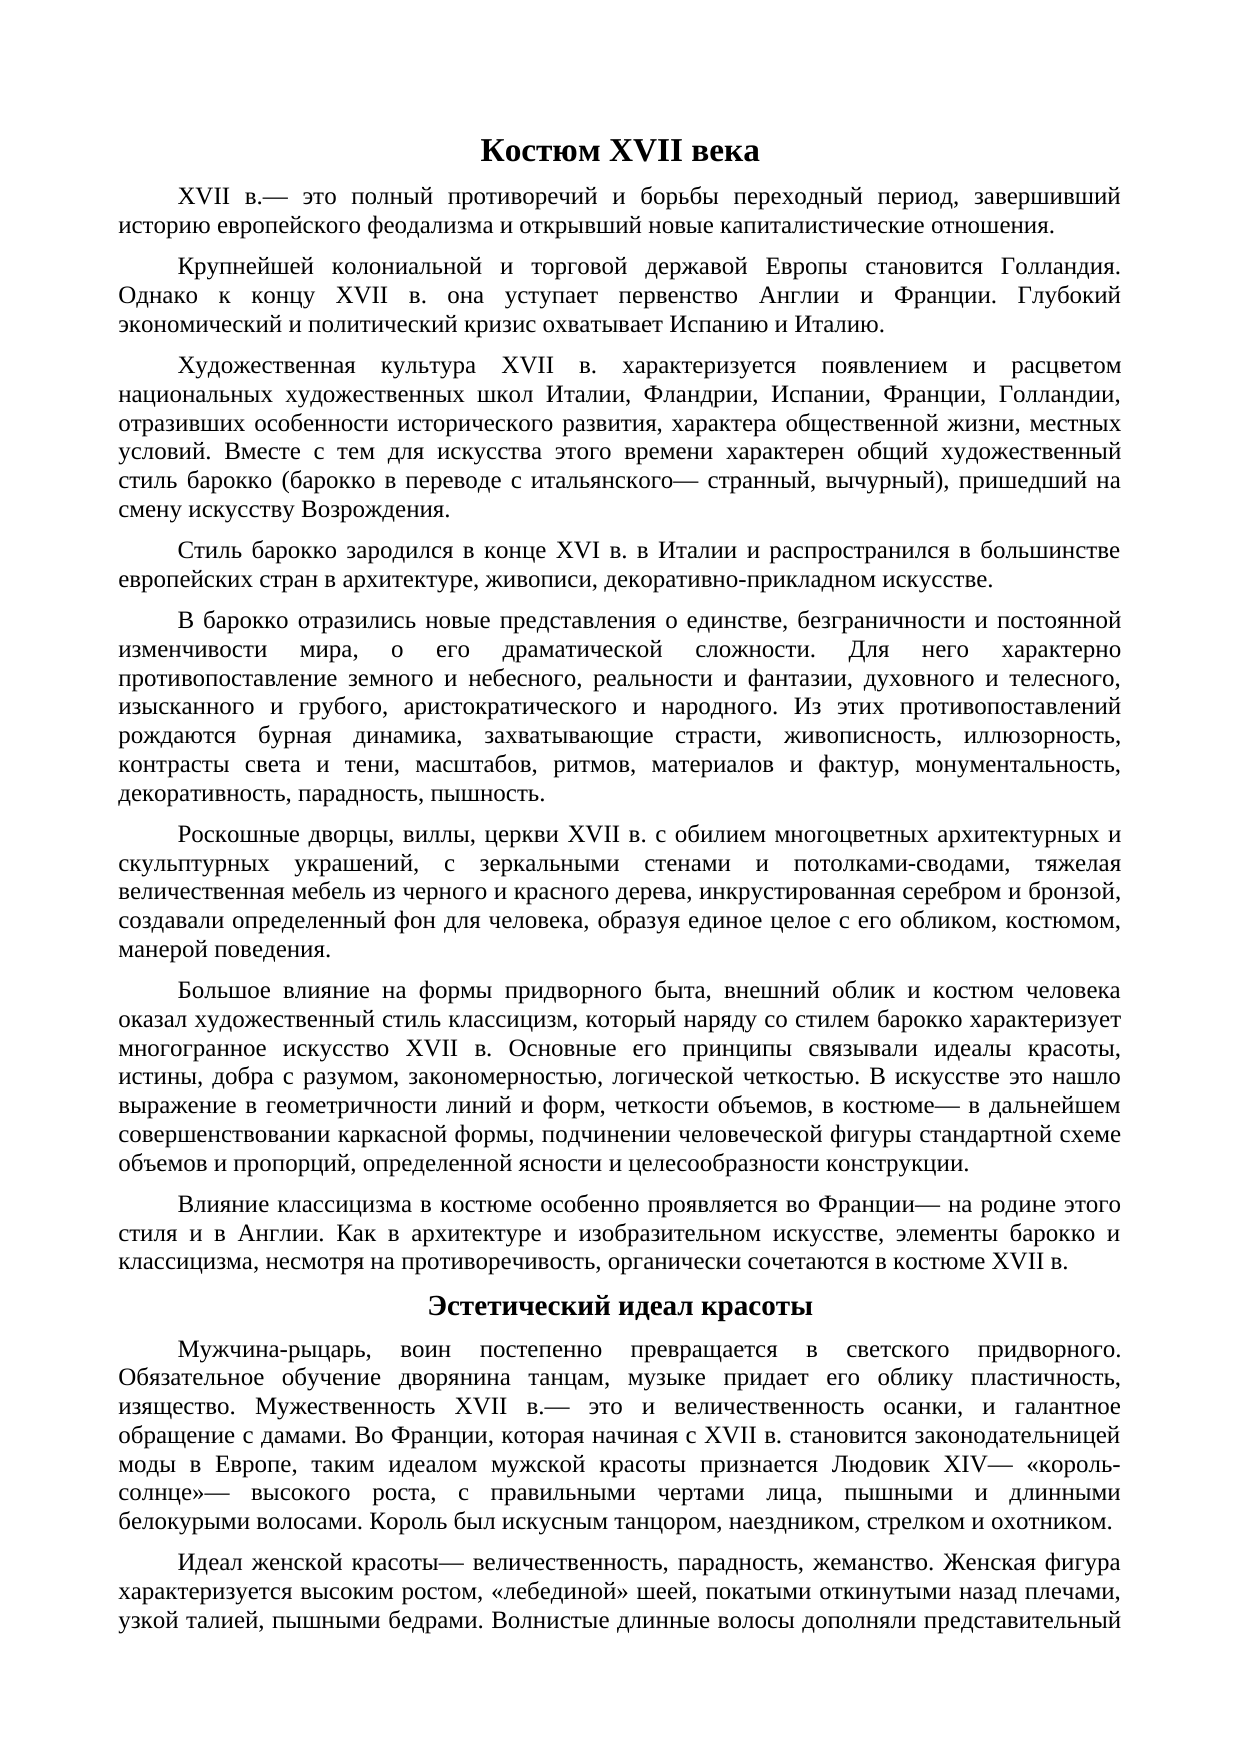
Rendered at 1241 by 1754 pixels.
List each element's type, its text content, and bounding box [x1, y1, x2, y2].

text В барокко отразились новые представления о единстве, безграничности и постоянной изменчивости мира, о его драматической сложности. Для него характерно противопоставление земного и небесного, реальности и фантазии, духовного и телесного, изысканного и грубого, аристократического и народного. Из этих противопоставлений рождаются бурная динамика, захватывающие страсти, живописность, иллюзорность, контрасты света и тени, масштабов, ритмов, материалов и фактур, монументальность, декоративность, парадность, пышность. [118, 605, 1122, 806]
text Эстетический идеал красоты [118, 1288, 1122, 1321]
text Мужчина-рыцарь, воин постепенно превращается в светского придворного. Обязательное обучение дворянина танцам, музыке придает его облику пластичность, изящество. Мужественность XVII в.— это и величественность осанки, и галантное обращение с дамами. Во Франции, которая начиная с XVII в. становится законодательницей моды в Европе, таким идеалом мужской красоты признается Людовик XIV— «король-солнце»— высокого роста, с правильными чертами лица, пышными и длинными белокурыми волосами. Король был искусным танцором, наездником, стрелком и охотником. [118, 1334, 1122, 1535]
text Роскошные дворцы, виллы, церкви XVII в. с обилием многоцветных архитектурных и скульптурных украшений, с зеркальными стенами и потолками-сводами, тяжелая величественная мебель из черного и красного дерева, инкрустированная серебром и бронзой, создавали определенный фон для человека, образуя единое целое с его обликом, костюмом, манерой поведения. [118, 819, 1122, 963]
text Художественная культура XVII в. характеризуется появлением и расцветом национальных художественных школ Италии, Фландрии, Испании, Франции, Голландии, отразивших особенности исторического развития, характера общественной жизни, местных условий. Вместе с тем для искусства этого времени характерен общий художественный стиль барокко (барокко в переводе с итальянского— странный, вычурный), пришедший на смену искусству Возрождения. [118, 350, 1122, 523]
text Костюм XVII века [118, 131, 1122, 169]
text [118, 1547, 1122, 1634]
text Большое влияние на формы придворного быта, внешний облик и костюм человека оказал художественный стиль классицизм, который наряду со стилем барокко характеризует многогранное искусство XVII в. Основные его принципы связывали идеалы красоты, истины, добра с разумом, закономерностью, логической четкостью. В искусстве это нашло выражение в геометричности линий и форм, четкости объемов, в костюме— в дальнейшем совершенствовании каркасной формы, подчинении человеческой фигуры стандартной схеме объемов и пропорций, определенной ясности и целесообразности конструкции. [118, 975, 1122, 1176]
text Влияние классицизма в костюме особенно проявляется во Франции— на родине этого стиля и в Англии. Как в архитектуре и изобразительном искусстве, элементы барокко и классицизма, несмотря на противоречивость, органически сочетаются в костюме XVII в. [118, 1189, 1122, 1275]
text XVII в.— это полный противоречий и борьбы переходный период, завершивший историю европейского феодализма и открывший новые капиталистические отношения. [118, 181, 1122, 239]
text Стиль барокко зародился в конце XVI в. в Италии и распространился в большинстве европейских стран в архитектуре, живописи, декоративно-прикладном искусстве. [118, 535, 1122, 593]
text Крупнейшей колониальной и торговой державой Европы становится Голландия. Однако к концу XVII в. она уступает первенство Англии и Франции. Глубокий экономический и политический кризис охватывает Испанию и Италию. [118, 251, 1122, 338]
